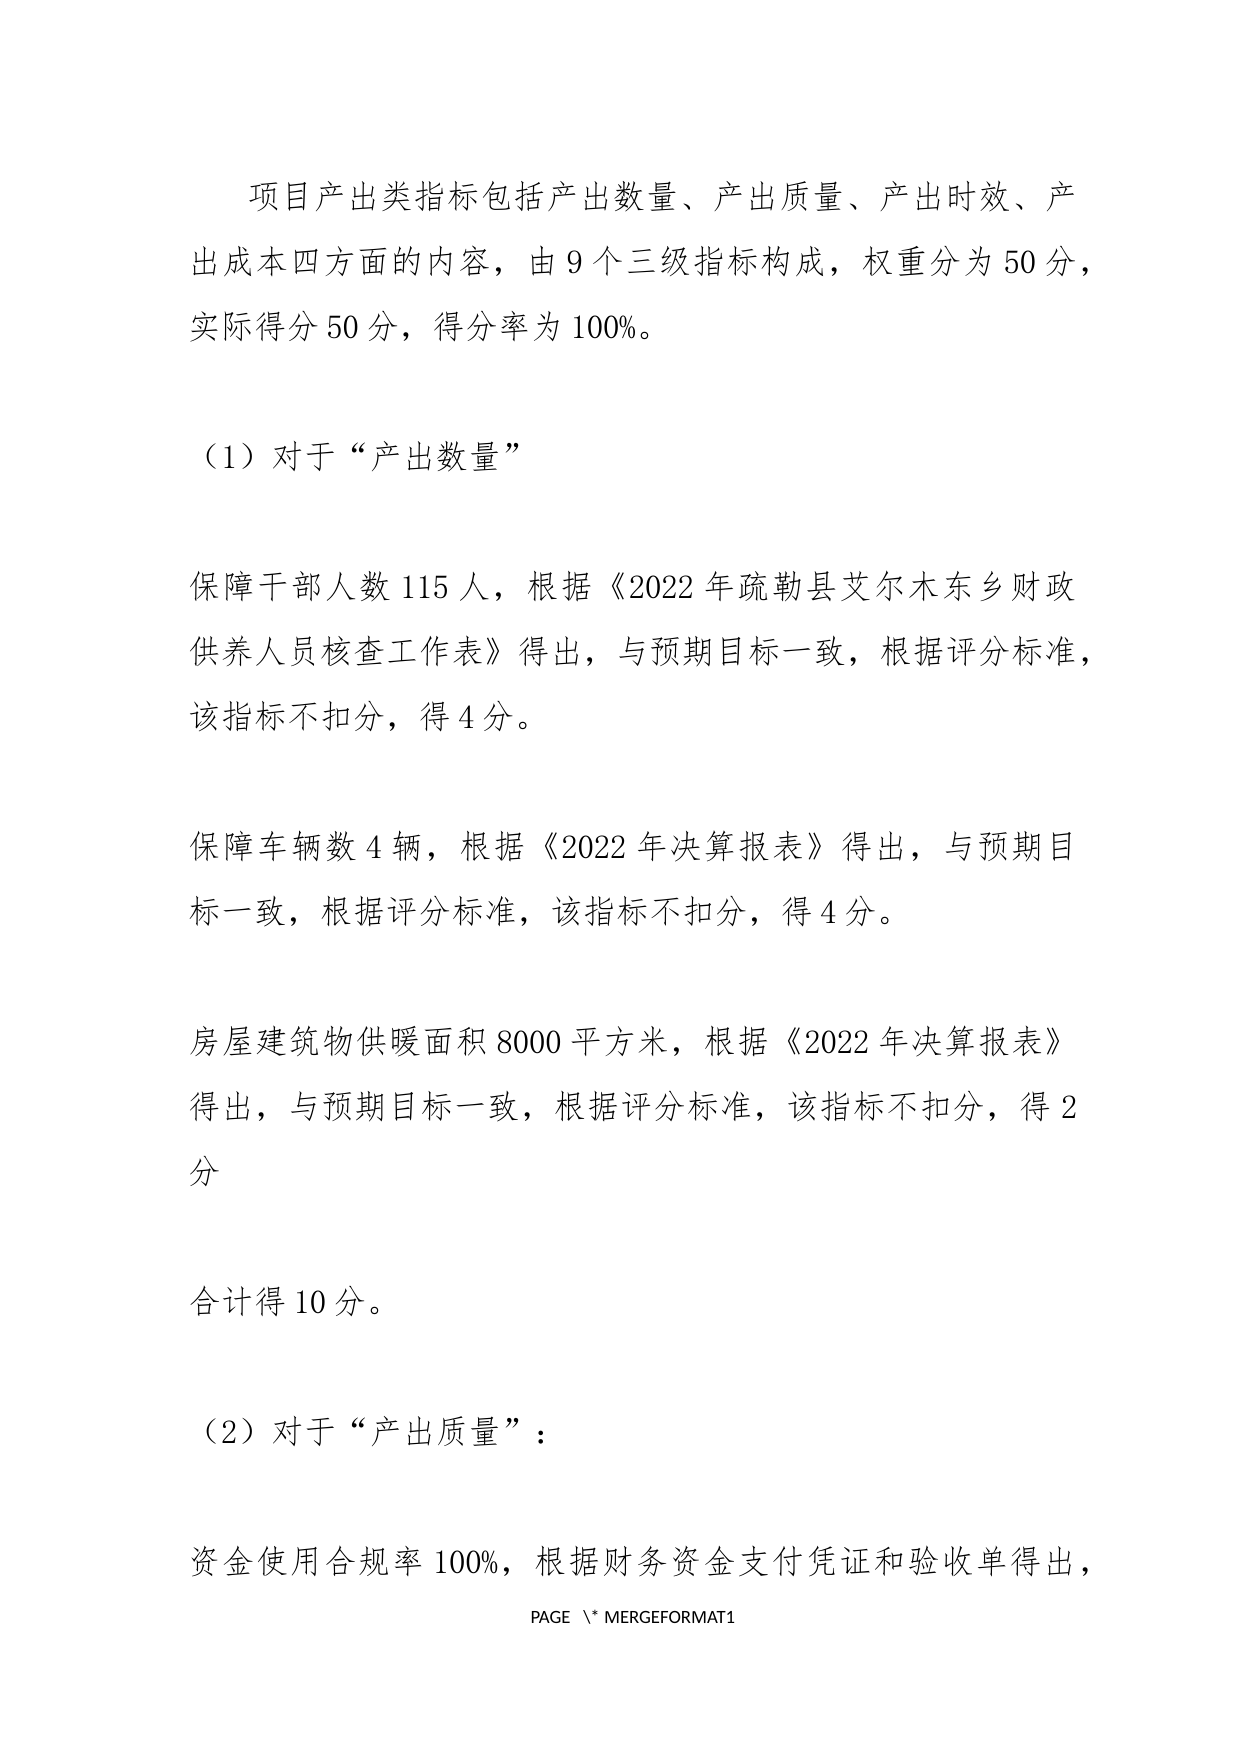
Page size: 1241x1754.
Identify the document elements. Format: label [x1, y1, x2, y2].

text [187, 162, 1078, 1592]
